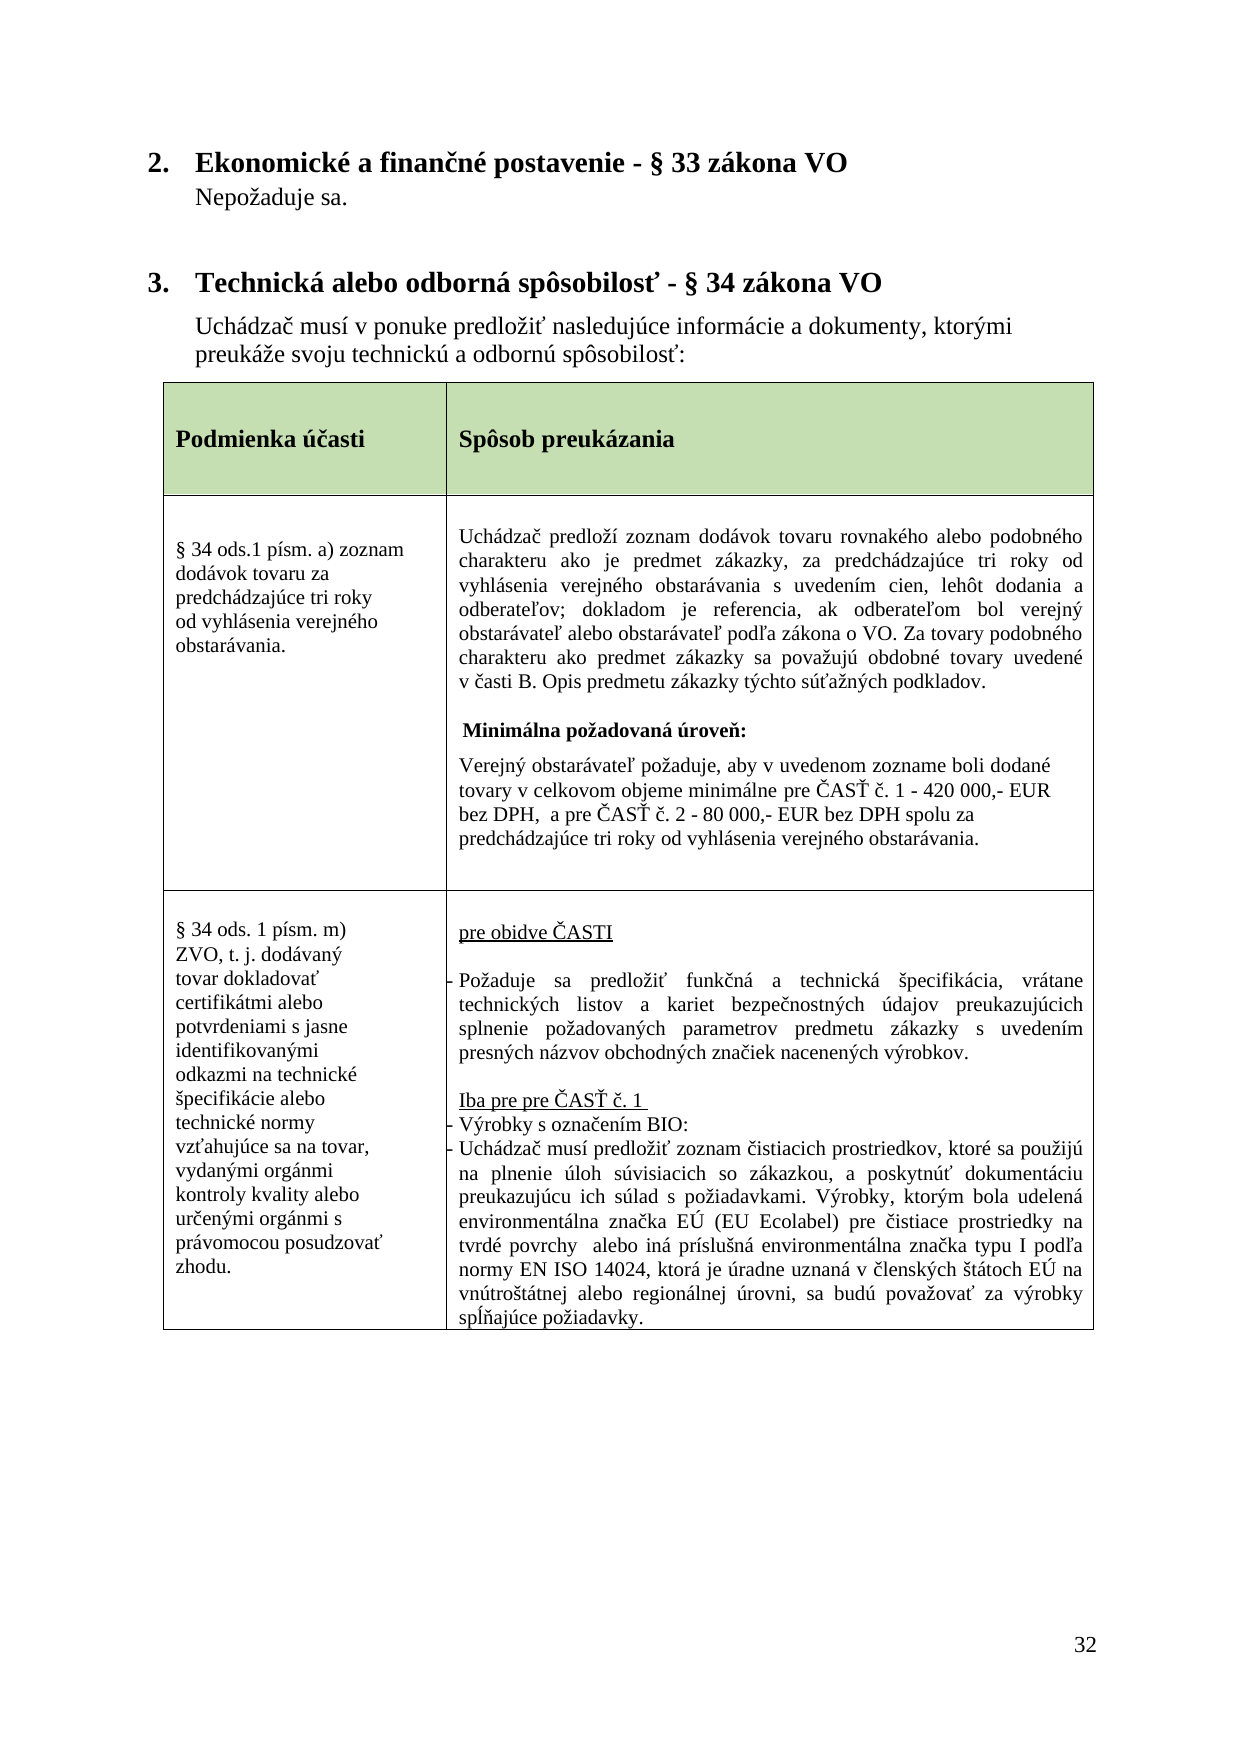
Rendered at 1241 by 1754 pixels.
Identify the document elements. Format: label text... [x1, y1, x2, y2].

table_cell pre obidve ČASTI Požaduje sa predložiť funkčná a technická špecifikácia, vrátane technických listov a kariet bezpečnostných údajov preukazujúcich splnenie požadovaných parametrov predmetu zákazky s uvedením presných názvov obchodných značiek nacenených výrobkov. Iba pre pre ČASŤ č. 1 Výrobky s označením BIO: Uchádzač musí predložiť zoznam čistiacich prostriedkov, ktoré sa použijú na plnenie úloh súvisiacich so zákazkou, a poskytnúť dokumentáciu preukazujúcu ich súlad s požiadavkami. Výrobky, ktorým bola udelená environmentálna značka EÚ (EU Ecolabel) pre čistiace prostriedky na tvrdé povrchy alebo iná príslušná environmentálna značka typu I podľa normy EN ISO 14024, ktorá je úradne uznaná v členských štátoch EÚ na vnútroštátnej alebo regionálnej úrovni, sa budú považovať za výrobky spĺňajúce požiadavky. [447, 891, 1093, 1329]
text Nepožaduje sa. [195, 182, 1113, 211]
table_header Spôsob preukázania [447, 383, 1093, 494]
text Uchádzač musí v ponuke predložiť nasledujúce informácie a dokumenty, ktorými preukáže svoju technickú a odbornú spôsobilosť: [195, 311, 1074, 368]
table_cell § 34 ods. 1 písm. m) ZVO, t. j. dodávaný tovar dokladovať certifikátmi alebo potvrdeniami s jasne identifikovanými odkazmi na technické špecifikácie alebo technické normy vzťahujúce sa na tovar, vydanými orgánmi kontroly kvality alebo určenými orgánmi s právomocou posudzovať zhodu. [164, 891, 446, 1329]
table_cell § 34 ods.1 písm. a) zoznam dodávok tovaru za predchádzajúce tri roky od vyhlásenia verejného obstarávania. [164, 496, 446, 890]
subtitle Ekonomické a finančné postavenie - § 33 zákona VO [147, 145, 1113, 179]
table_header Podmienka účasti [164, 383, 446, 494]
subtitle Technická alebo odborná spôsobilosť - § 34 zákona VO [147, 265, 1113, 299]
table_cell Uchádzač predloží zoznam dodávok tovaru rovnakého alebo podobného charakteru ako je predmet zákazky, za predchádzajúce tri roky od vyhlásenia verejného obstarávania s uvedením cien, lehôt dodania a odberateľov; dokladom je referencia, ak odberateľom bol verejný obstarávateľ alebo obstarávateľ podľa zákona o VO. Za tovary podobného charakteru ako predmet zákazky sa považujú obdobné tovary uvedené v časti B. Opis predmetu zákazky týchto súťažných podkladov. Minimálna požadovaná úroveň: Verejný obstarávateľ požaduje, aby v uvedenom zozname boli dodané tovary v celkovom objeme minimálne pre ČASŤ č. 1 - 420 000,- EUR bez DPH, a pre ČASŤ č. 2 - 80 000,- EUR bez DPH spolu za predchádzajúce tri roky od vyhlásenia verejného obstarávania. [447, 496, 1093, 890]
